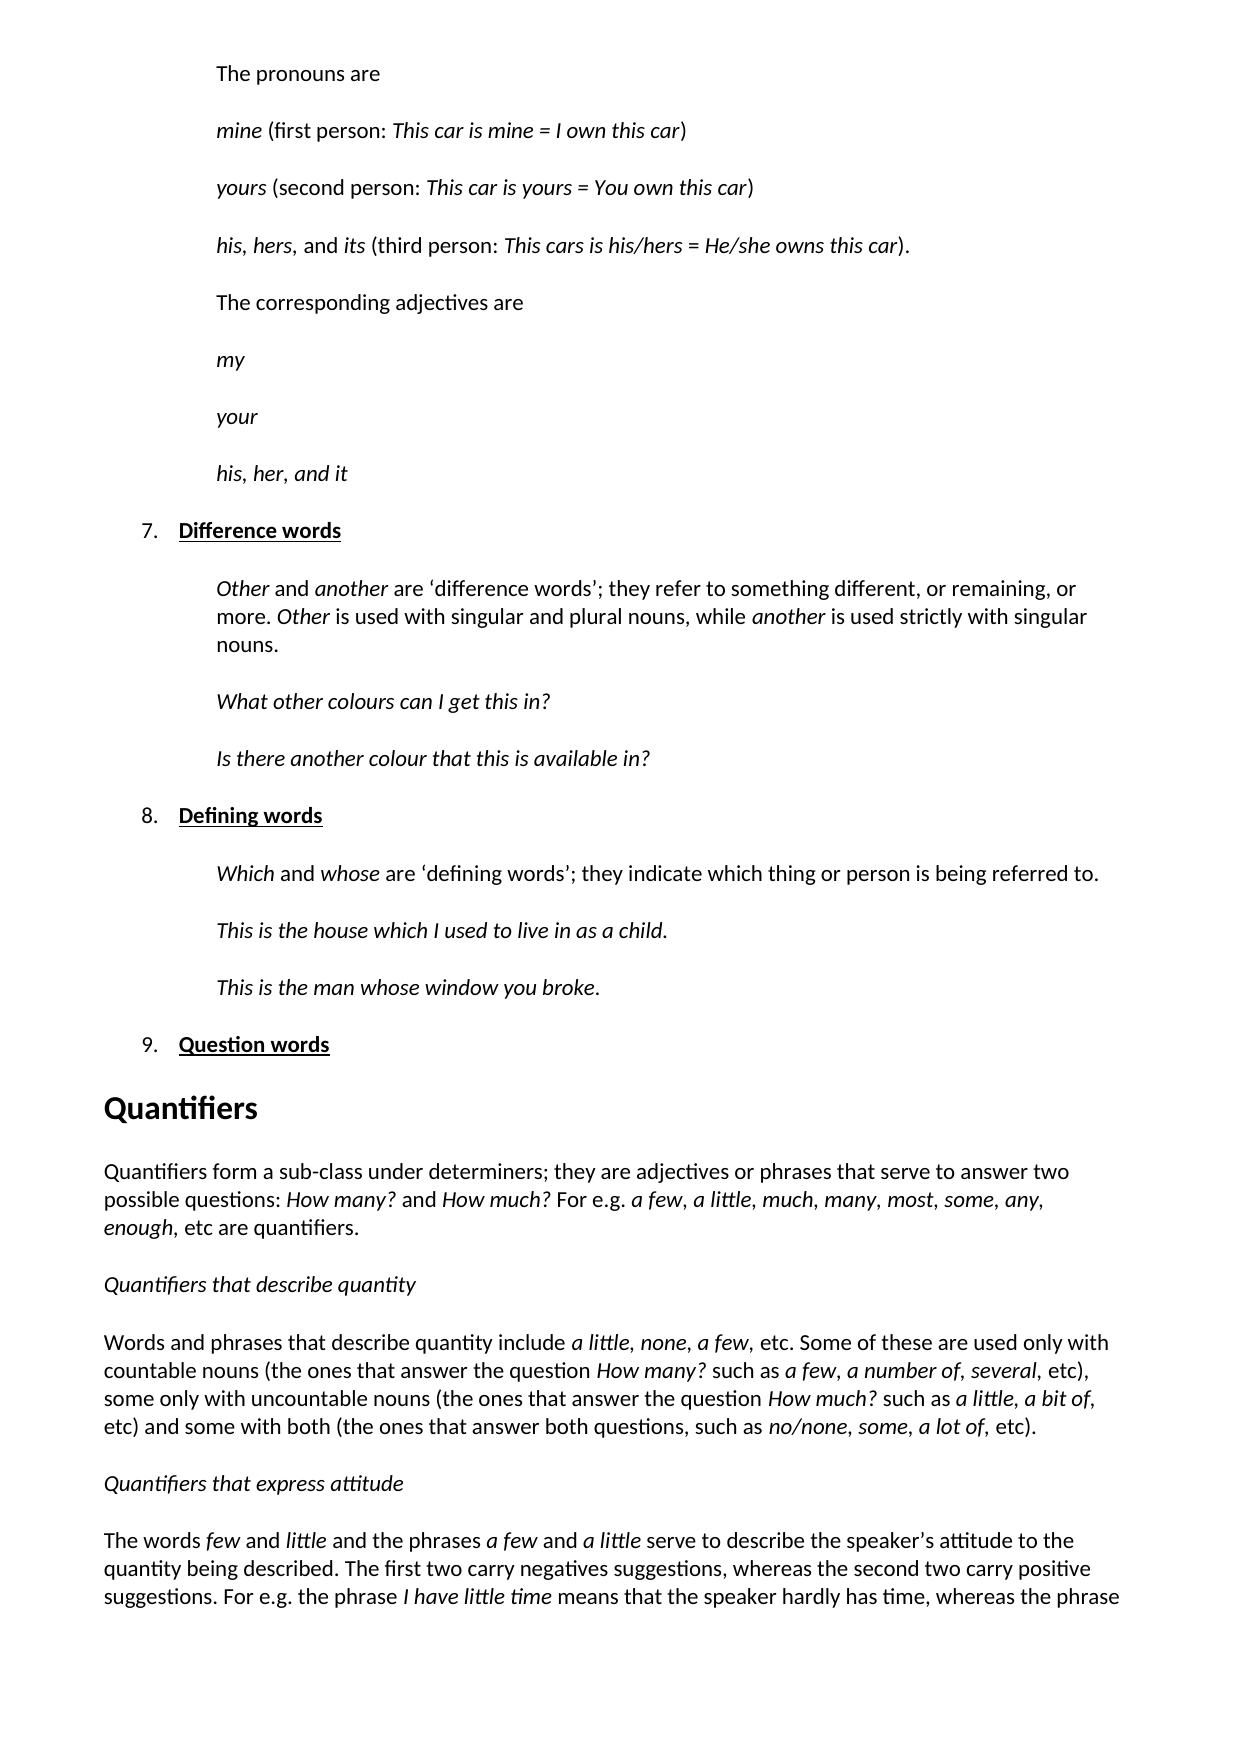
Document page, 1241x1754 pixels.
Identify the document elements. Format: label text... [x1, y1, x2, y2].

text This is the house which I used to live in as a child. [216, 916, 1123, 944]
text yours (second person: This car is yours = You own this car) [216, 173, 1123, 202]
text Quantifiers that describe quantity [103, 1271, 1123, 1298]
text mine (first person: This car is mine = I own this car) [216, 116, 1123, 144]
text your [216, 402, 1123, 430]
text Quantifiers form a sub-class under determiners; they are adjectives or phrases that serve to answer two possible questions: How many? and How much? For e.g. a few, a little, much, many, most, some, any, enough, etc are quantifiers. [103, 1157, 1123, 1241]
text This is the man whose window you broke. [216, 973, 1123, 1001]
text Quantifiers that express attitude [103, 1469, 1123, 1497]
text The corresponding adjectives are [216, 288, 1123, 316]
text his, hers, and its (third person: This cars is his/hers = He/she owns this car). [216, 231, 1123, 259]
list Question words [141, 1030, 1123, 1058]
text Which and whose are ‘defining words’; they indicate which thing or person is being referred to. [216, 859, 1123, 887]
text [103, 1526, 1123, 1610]
text his, her, and it [216, 459, 1123, 487]
text The pronouns are [216, 59, 1123, 87]
text Other and another are ‘difference words’; they refer to something different, or remaining, or more. Other is used with singular and plural nouns, while another is used strictly with singular nouns. [216, 574, 1123, 658]
list Defining words [141, 801, 1123, 829]
text What other colours can I get this in? [216, 687, 1123, 715]
text my [216, 345, 1123, 373]
text Is there another colour that this is available in? [216, 744, 1123, 772]
list Difference words [141, 517, 1123, 545]
text Words and phrases that describe quantity include a little, none, a few, etc. Some of these are used only with countable nouns (the ones that answer the question How many? such as a few, a number of, several, etc), some only with uncountable nouns (the ones that answer the question How much? such as a little, a bit of, etc) and some with both (the ones that answer both questions, such as no/none, some, a lot of, etc). [103, 1328, 1123, 1440]
text Quantifiers [103, 1087, 1123, 1128]
